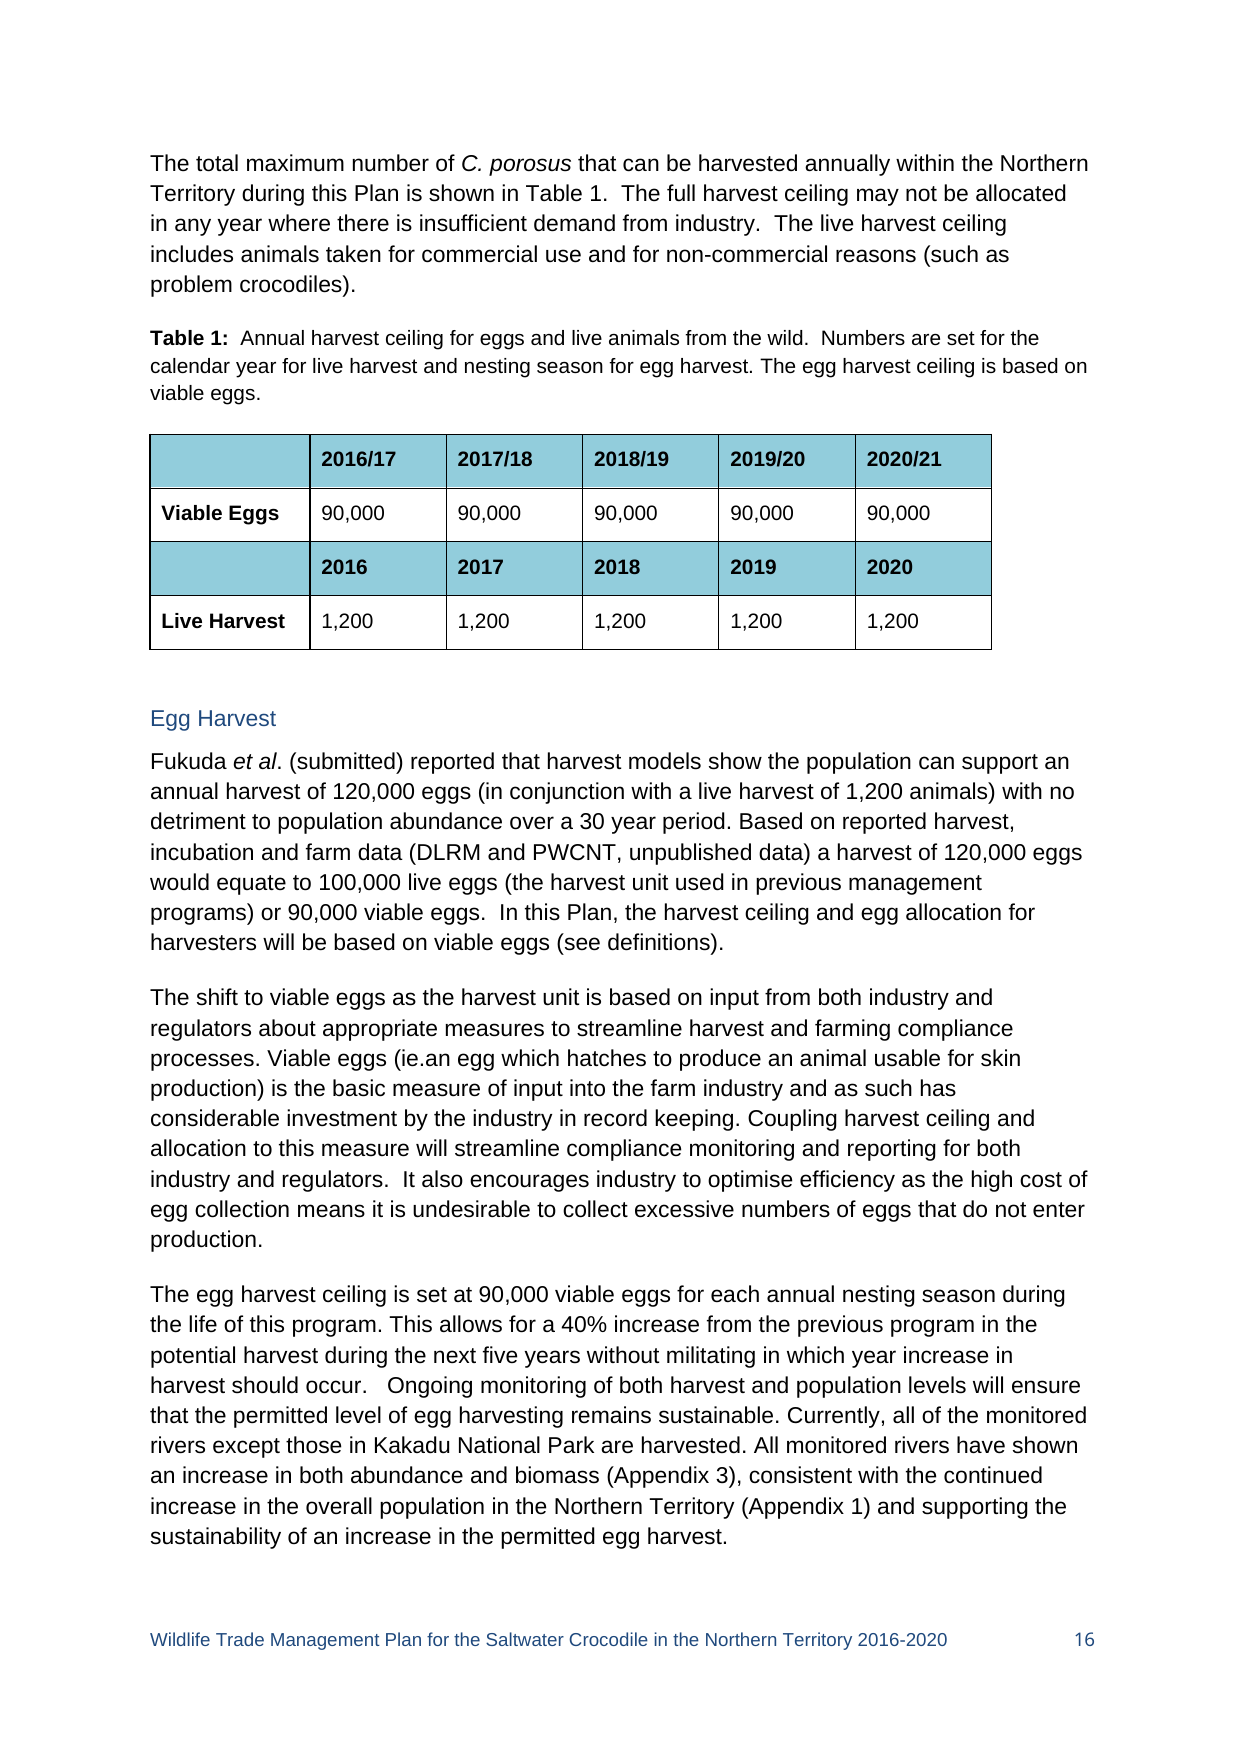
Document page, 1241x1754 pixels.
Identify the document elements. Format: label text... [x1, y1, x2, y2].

subtitle Egg Harvest [150, 705, 1090, 732]
table_cell 2019 [719, 542, 855, 595]
table_header 2019/20 [719, 435, 855, 487]
text The egg harvest ceiling is set at 90,000 viable eggs for each annual nesting season during the life of this program. This allows for a 40% increase from the previous program in the potential harvest during the next five years without militating in which year increase in harvest should occur. Ongoing monitoring of both harvest and population levels will ensure that the permitted level of egg harvesting remains sustainable. Currently, all of the monitored rivers except those in Kakadu National Park are harvested. All monitored rivers have shown an increase in both abundance and biomass (Appendix 3), consistent with the continued increase in the overall population in the Northern Territory (Appendix 1) and supporting the sustainability of an increase in the permitted egg harvest. [150, 1281, 1090, 1549]
table_cell 90,000 [719, 489, 855, 541]
text Table 1: Annual harvest ceiling for eggs and live animals from the wild. Numbers are set for the calendar year for live harvest and nesting season for egg harvest. The egg harvest ceiling is based on viable eggs. [150, 326, 1090, 405]
table_header 2018/19 [583, 435, 718, 487]
table_cell 90,000 [856, 489, 991, 541]
table_cell 1,200 [311, 596, 446, 649]
table_cell 2017 [447, 542, 582, 595]
table_header [151, 435, 309, 487]
table_cell 1,200 [856, 596, 991, 649]
table_cell 1,200 [447, 596, 582, 649]
text The shift to viable eggs as the harvest unit is based on input from both industry and regulators about appropriate measures to streamline harvest and farming compliance processes. Viable eggs (ie.an egg which hatches to produce an animal usable for skin production) is the basic measure of input into the farm industry and as such has considerable investment by the industry in record keeping. Coupling harvest ceiling and allocation to this measure will streamline compliance monitoring and reporting for both industry and regulators. It also encourages industry to optimise efficiency as the high cost of egg collection means it is undesirable to collect excessive numbers of eggs that do not enter production. [150, 984, 1090, 1252]
text Fukuda et al. (submitted) reported that harvest models show the population can support an annual harvest of 120,000 eggs (in conjunction with a live harvest of 1,200 animals) with no detriment to population abundance over a 30 year period. Based on reported harvest, incubation and farm data (DLRM and PWCNT, unpublished data) a harvest of 120,000 eggs would equate to 100,000 live eggs (the harvest unit used in previous management programs) or 90,000 viable eggs. In this Plan, the harvest ceiling and egg allocation for harvesters will be based on viable eggs (see definitions). [150, 748, 1090, 956]
text The total maximum number of C. porosus that can be harvested annually within the Northern Territory during this Plan is shown in Table 1. The full harvest ceiling may not be allocated in any year where there is insufficient demand from industry. The live harvest ceiling includes animals taken for commercial use and for non-commercial reasons (such as problem crocodiles). [150, 150, 1090, 297]
table_cell 2018 [583, 542, 718, 595]
table_header 2016/17 [311, 435, 446, 487]
table_cell [151, 542, 309, 595]
table_cell 1,200 [583, 596, 718, 649]
table_cell 90,000 [447, 489, 582, 541]
table_cell 2020 [856, 542, 991, 595]
table_header 2017/18 [447, 435, 582, 487]
table_cell 2016 [311, 542, 446, 595]
table_cell Viable Eggs [151, 489, 309, 541]
table_cell 90,000 [311, 489, 446, 541]
table_cell 90,000 [583, 489, 718, 541]
table_header 2020/21 [856, 435, 991, 487]
table_cell 1,200 [719, 596, 855, 649]
table_cell Live Harvest [151, 596, 309, 649]
